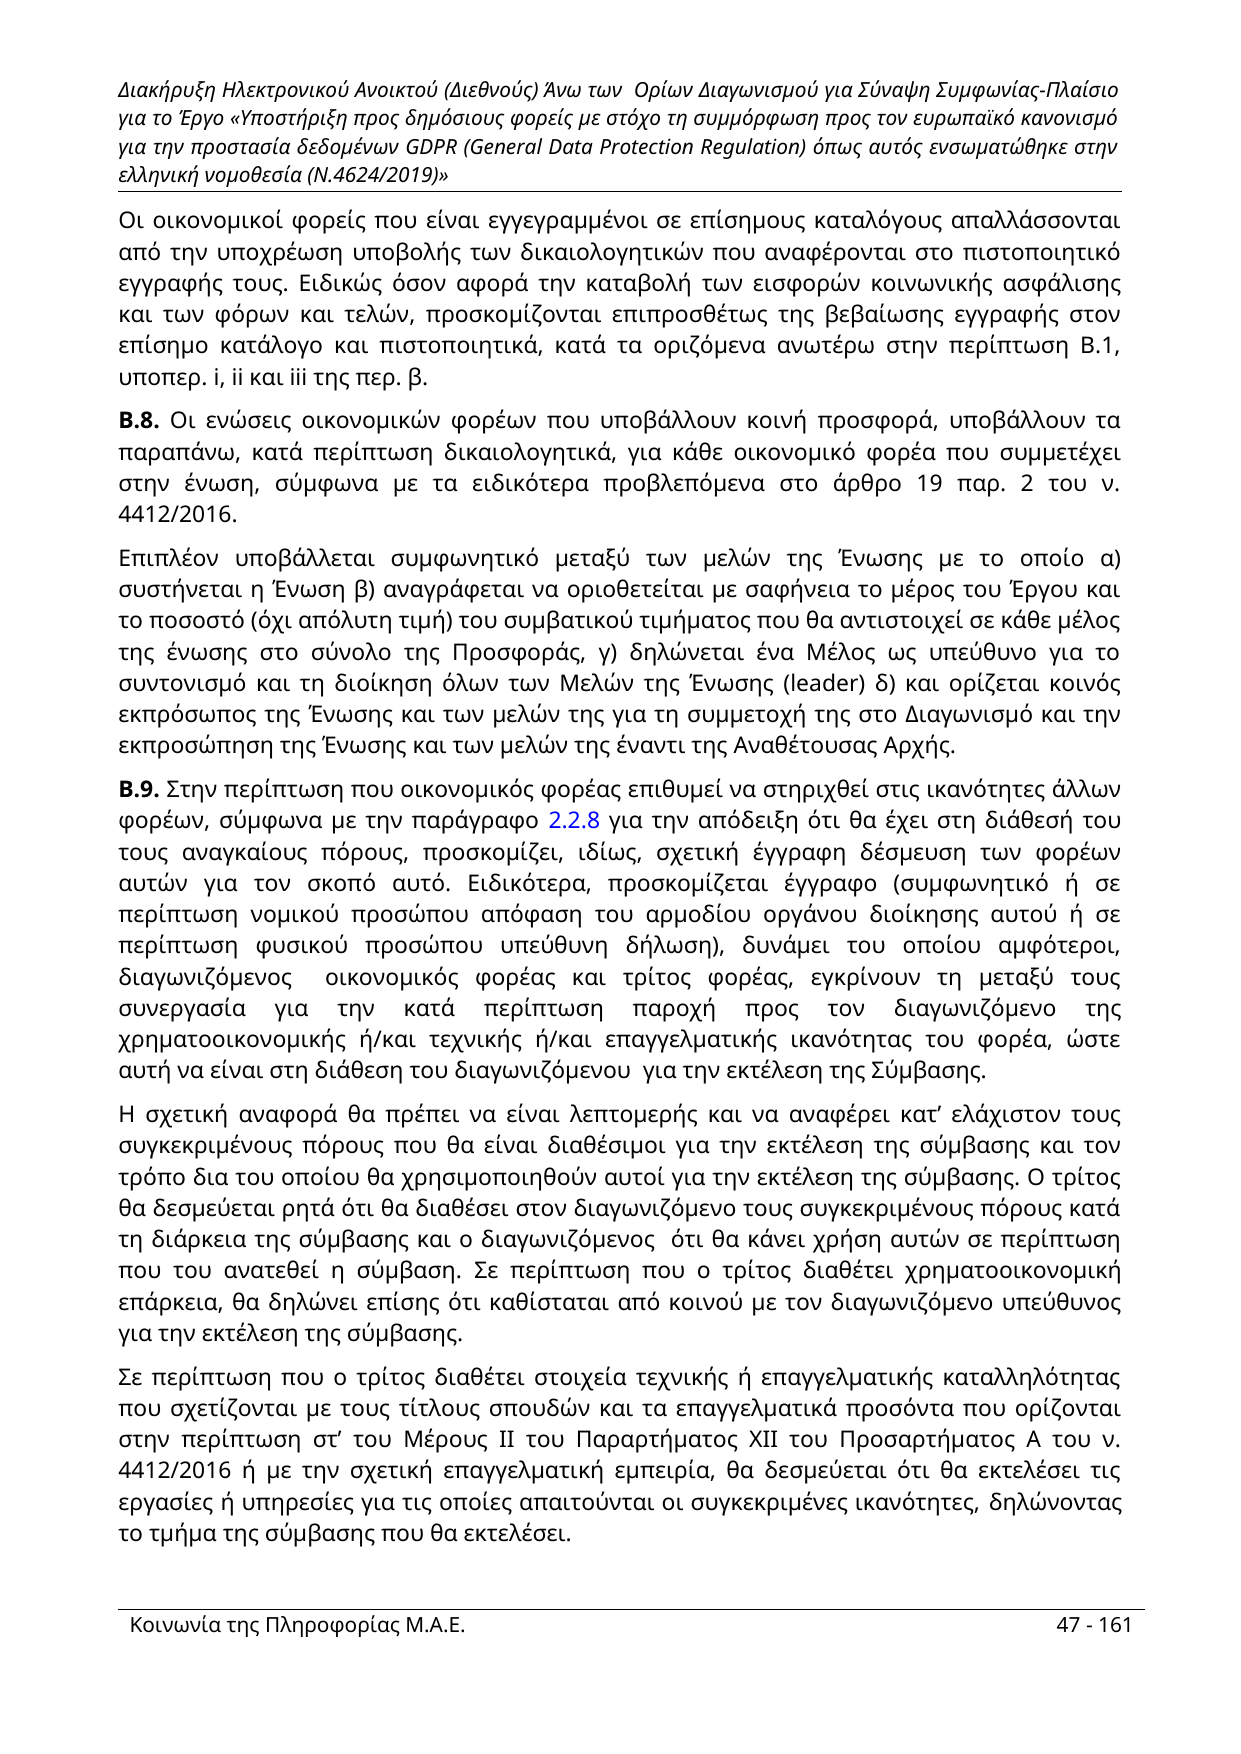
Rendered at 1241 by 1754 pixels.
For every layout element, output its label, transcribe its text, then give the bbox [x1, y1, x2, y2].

text Β.8. Οι ενώσεις οικονομικών φορέων που υποβάλλουν κοινή προσφορά, υποβάλλουν τα παραπάνω, κατά περίπτωση δικαιολογητικά, για κάθε οικονομικό φορέα που συμμετέχει στην ένωση, σύμφωνα με τα ειδικότερα προβλεπόμενα στο άρθρο 19 παρ. 2 του ν. 4412/2016. [118, 404, 1122, 529]
text Σε περίπτωση που ο τρίτος διαθέτει στοιχεία τεχνικής ή επαγγελματικής καταλληλότητας που σχετίζονται με τους τίτλους σπουδών και τα επαγγελματικά προσόντα που ορίζονται στην περίπτωση στ’ του Μέρους ΙΙ του Παραρτήματος ΧΙΙ του Προσαρτήματος Α του ν. 4412/2016 ή με την σχετική επαγγελματική εμπειρία, θα δεσμεύεται ότι θα εκτελέσει τις εργασίες ή υπηρεσίες για τις οποίες απαιτούνται οι συγκεκριμένες ικανότητες, δηλώνοντας το τμήμα της σύμβασης που θα εκτελέσει. [118, 1361, 1122, 1548]
text Η σχετική αναφορά θα πρέπει να είναι λεπτομερής και να αναφέρει κατ’ ελάχιστον τους συγκεκριμένους πόρους που θα είναι διαθέσιμοι για την εκτέλεση της σύμβασης και τον τρόπο δια του οποίου θα χρησιμοποιηθούν αυτοί για την εκτέλεση της σύμβασης. Ο τρίτος θα δεσμεύεται ρητά ότι θα διαθέσει στον διαγωνιζόμενο τους συγκεκριμένους πόρους κατά τη διάρκεια της σύμβασης και ο διαγωνιζόμενος ότι θα κάνει χρήση αυτών σε περίπτωση που του ανατεθεί η σύμβαση. Σε περίπτωση που ο τρίτος διαθέτει χρηματοοικονομική επάρκεια, θα δηλώνει επίσης ότι καθίσταται από κοινού με τον διαγωνιζόμενο υπεύθυνος για την εκτέλεση της σύμβασης. [118, 1098, 1122, 1348]
text Επιπλέον υποβάλλεται συμφωνητικό μεταξύ των μελών της Ένωσης με το οποίο α) συστήνεται η Ένωση β) αναγράφεται να οριοθετείται με σαφήνεια το μέρος του Έργου και το ποσοστό (όχι απόλυτη τιμή) του συμβατικού τιμήματος που θα αντιστοιχεί σε κάθε μέλος της ένωσης στο σύνολο της Προσφοράς, γ) δηλώνεται ένα Μέλος ως υπεύθυνο για το συντονισμό και τη διοίκηση όλων των Μελών της Ένωσης (leader) δ) και ορίζεται κοινός εκπρόσωπος της Ένωσης και των μελών της για τη συμμετοχή της στο Διαγωνισμό και την εκπροσώπηση της Ένωσης και των μελών της έναντι της Αναθέτουσας Αρχής. [118, 542, 1122, 761]
text Οι οικονομικοί φορείς που είναι εγγεγραμμένοι σε επίσημους καταλόγους απαλλάσσονται από την υποχρέωση υποβολής των δικαιολογητικών που αναφέρονται στο πιστοποιητικό εγγραφής τους. Ειδικώς όσον αφορά την καταβολή των εισφορών κοινωνικής ασφάλισης και των φόρων και τελών, προσκομίζονται επιπροσθέτως της βεβαίωσης εγγραφής στον επίσημο κατάλογο και πιστοποιητικά, κατά τα οριζόμενα ανωτέρω στην περίπτωση Β.1, υποπερ. i, ii και iii της περ. β. [118, 204, 1122, 392]
text Β.9. Στην περίπτωση που οικονομικός φορέας επιθυμεί να στηριχθεί στις ικανότητες άλλων φορέων, σύμφωνα με την παράγραφο 2.2.8 για την απόδειξη ότι θα έχει στη διάθεσή του τους αναγκαίους πόρους, προσκομίζει, ιδίως, σχετική έγγραφη δέσμευση των φορέων αυτών για τον σκοπό αυτό. Ειδικότερα, προσκομίζεται έγγραφο (συμφωνητικό ή σε περίπτωση νομικού προσώπου απόφαση του αρμοδίου οργάνου διοίκησης αυτού ή σε περίπτωση φυσικού προσώπου υπεύθυνη δήλωση), δυνάμει του οποίου αμφότεροι, διαγωνιζόμενος οικονομικός φορέας και τρίτος φορέας, εγκρίνουν τη μεταξύ τους συνεργασία για την κατά περίπτωση παροχή προς τον διαγωνιζόμενο της χρηματοοικονομικής ή/και τεχνικής ή/και επαγγελματικής ικανότητας του φορέα, ώστε αυτή να είναι στη διάθεση του διαγωνιζόμενου για την εκτέλεση της Σύμβασης. [118, 773, 1122, 1086]
